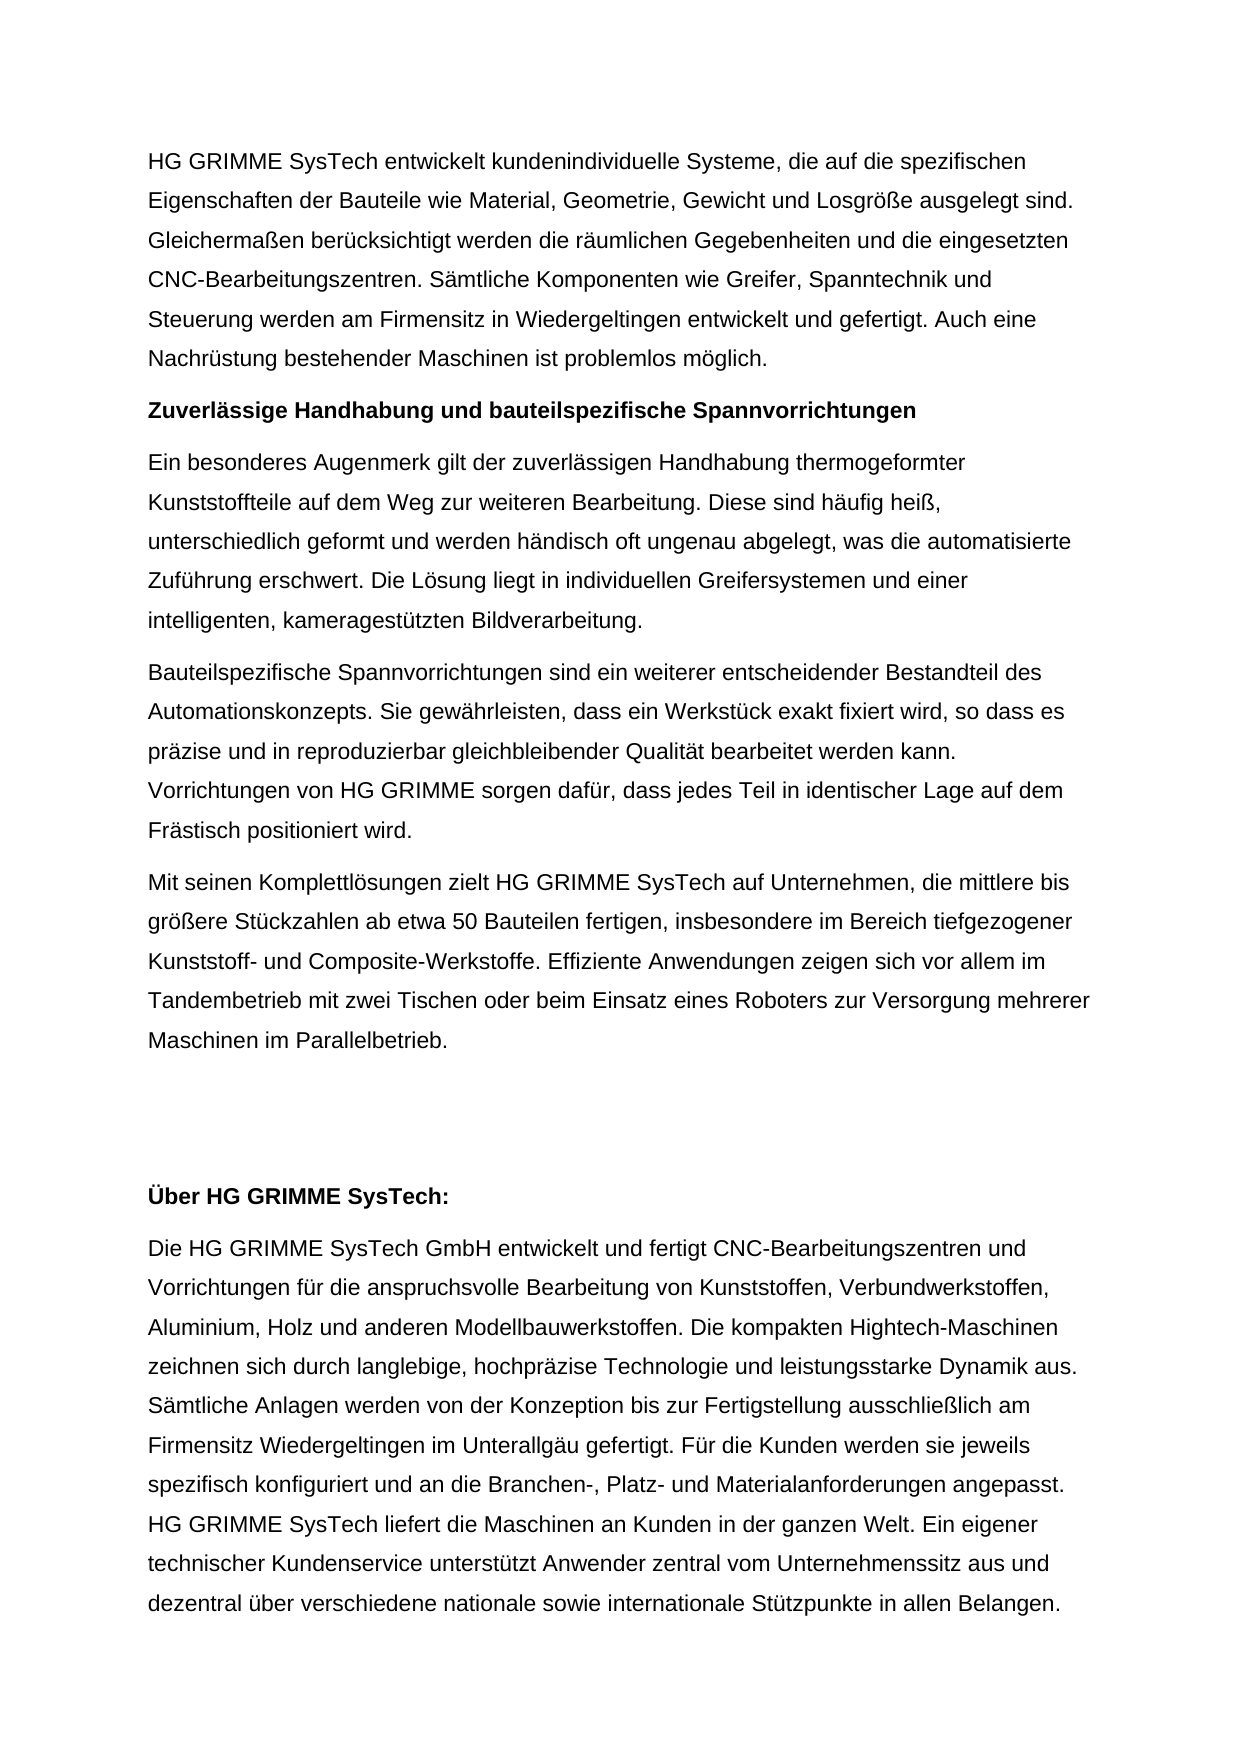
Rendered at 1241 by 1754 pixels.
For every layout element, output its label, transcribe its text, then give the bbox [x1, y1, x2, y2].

text Die HG GRIMME SysTech GmbH entwickelt und fertigt CNC-Bearbeitungszentren und Vorrichtungen für die anspruchsvolle Bearbeitung von Kunststoffen, Verbundwerkstoffen, Aluminium, Holz und anderen Modellbauwerkstoffen. Die kompakten Hightech-Maschinen zeichnen sich durch langlebige, hochpräzise Technologie und leistungsstarke Dynamik aus. Sämtliche Anlagen werden von der Konzeption bis zur Fertigstellung ausschließlich am Firmensitz Wiedergeltingen im Unterallgäu gefertigt. Für die Kunden werden sie jeweils spezifisch konfiguriert und an die Branchen-, Platz- und Materialanforderungen angepasst. HG GRIMME SysTech liefert die Maschinen an Kunden in der ganzen Welt. Ein eigener technischer Kundenservice unterstützt Anwender zentral vom Unternehmenssitz aus und dezentral über verschiedene nationale sowie internationale Stützpunkte in allen Belangen. [148, 1234, 1093, 1616]
text Über HG GRIMME SysTech: [148, 1183, 1093, 1209]
text Zuverlässige Handhabung und bauteilspezifische Spannvorrichtungen [148, 397, 1093, 423]
text HG GRIMME SysTech entwickelt kundenindividuelle Systeme, die auf die spezifischen Eigenschaften der Bauteile wie Material, Geometrie, Gewicht und Losgröße ausgelegt sind. Gleichermaßen berücksichtigt werden die räumlichen Gegebenheiten und die eingesetzten CNC-Bearbeitungszentren. Sämtliche Komponenten wie Greifer, Spanntechnik und Steuerung werden am Firmensitz in Wiedergeltingen entwickelt und gefertigt. Auch eine Nachrüstung bestehender Maschinen ist problemlos möglich. [148, 148, 1093, 371]
text Bauteilspezifische Spannvorrichtungen sind ein weiterer entscheidender Bestandteil des Automationskonzepts. Sie gewährleisten, dass ein Werkstück exakt fixiert wird, so dass es präzise und in reproduzierbar gleichbleibender Qualität bearbeitet werden kann. Vorrichtungen von HG GRIMME sorgen dafür, dass jedes Teil in identischer Lage auf dem Frästisch positioniert wird. [148, 659, 1093, 843]
text Mit seinen Komplettlösungen zielt HG GRIMME SysTech auf Unternehmen, die mittlere bis größere Stückzahlen ab etwa 50 Bauteilen fertigen, insbesondere im Bereich tiefgezogener Kunststoff- und Composite-Werkstoffe. Effiziente Anwendungen zeigen sich vor allem im Tandembetrieb mit zwei Tischen oder beim Einsatz eines Roboters zur Versorgung mehrerer Maschinen im Parallelbetrieb. [148, 869, 1093, 1053]
text Ein besonderes Augenmerk gilt der zuverlässigen Handhabung thermogeformter Kunststoffteile auf dem Weg zur weiteren Bearbeitung. Diese sind häufig heiß, unterschiedlich geformt und werden händisch oft ungenau abgelegt, was die automatisierte Zuführung erschwert. Die Lösung liegt in individuellen Greifersystemen und einer intelligenten, kameragestützten Bildverarbeitung. [148, 449, 1093, 633]
